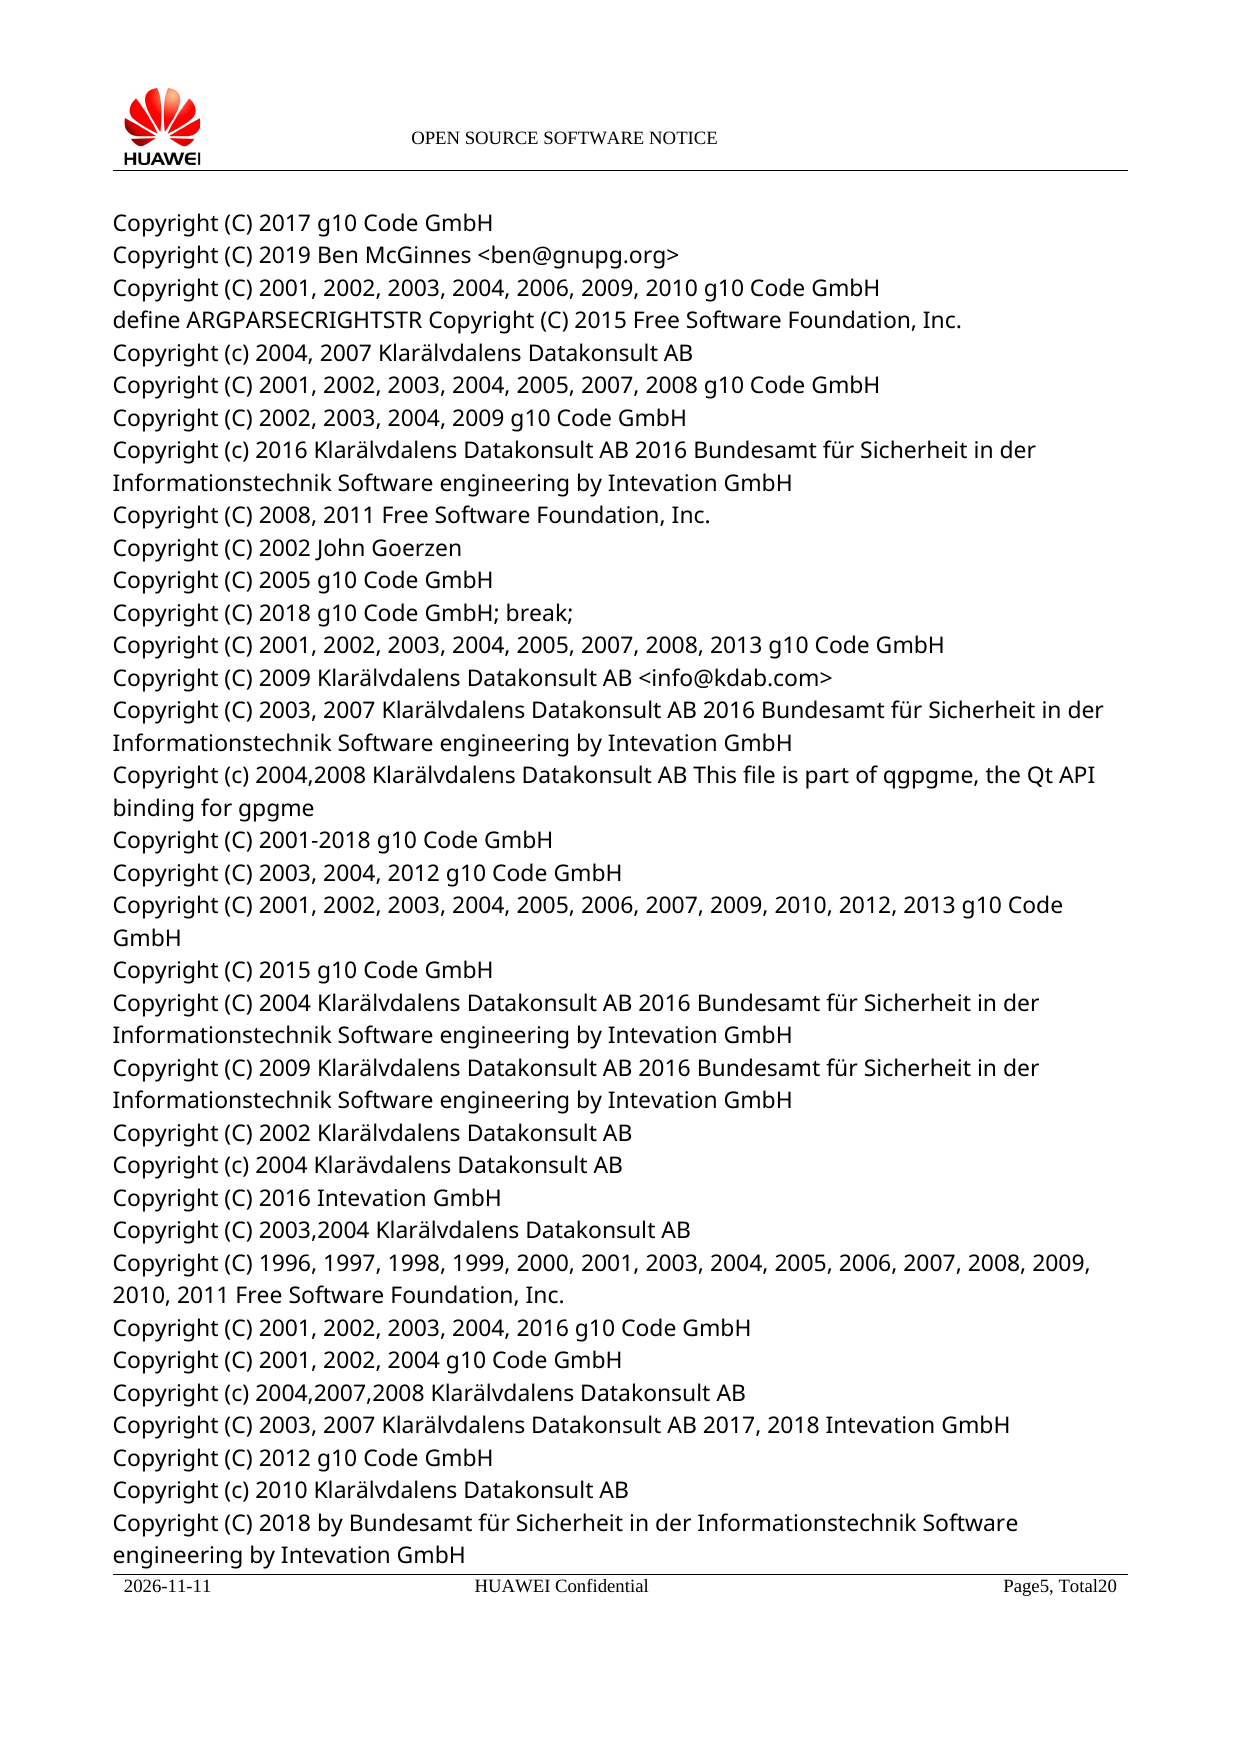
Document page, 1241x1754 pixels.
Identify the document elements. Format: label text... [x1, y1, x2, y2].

picture [124, 88, 201, 165]
